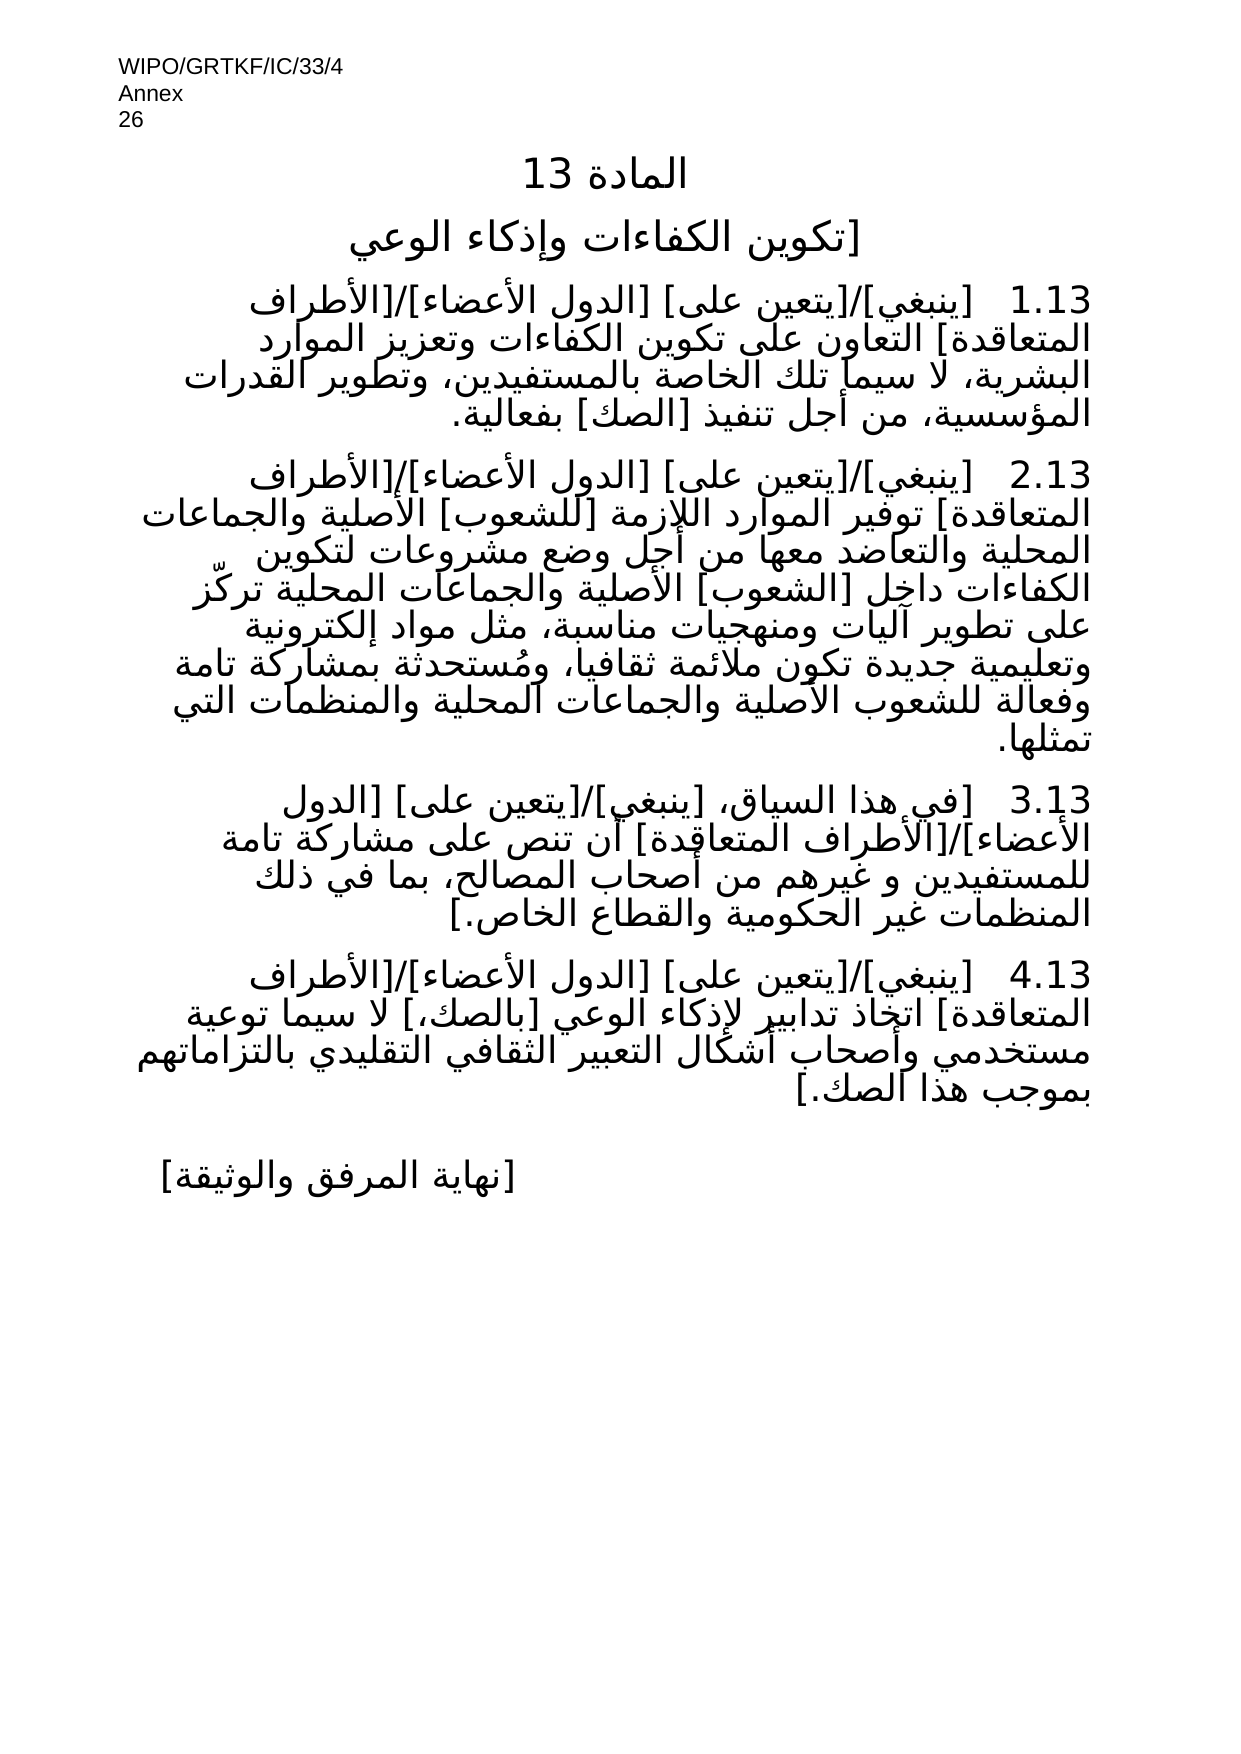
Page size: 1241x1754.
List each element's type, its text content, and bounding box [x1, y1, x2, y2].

text [تكوين الكفاءات وإذكاء الوعي [118, 221, 434, 258]
text 1.13 [ينبغي]/[يتعين على] [الدول الأعضاء]/[الأطراف المتعاقدة] التعاون على تكوين الكفاءات وتعزيز الموارد البشرية، لا سيما تلك الخاصة بالمستفيدين، وتطوير القدرات المؤسسية، من أجل تنفيذ [الصك] بفعالية. [118, 283, 1092, 433]
text 3.13 [في هذا السياق، [ينبغي]/[يتعين على] [الدول الأعضاء]/[الأطراف المتعاقدة] أن تنص على مشاركة تامة للمستفيدين و غيرهم من أصحاب المصالح، بما في ذلك المنظمات غير الحكومية والقطاع الخاص.] [118, 783, 1092, 933]
text [تكوين الكفاءات وإذكاء الوعي [420, 221, 826, 258]
text 2.13 [ينبغي]/[يتعين على] [الدول الأعضاء]/[الأطراف المتعاقدة] توفير الموارد اللازمة [للشعوب] الأصلية والجماعات المحلية والتعاضد معها من أجل وضع مشروعات لتكوين الكفاءات داخل [الشعوب] الأصلية والجماعات المحلية تركّز على تطوير آليات ومنهجيات مناسبة، مثل مواد إلكترونية وتعليمية جديدة تكون ملائمة ثقافيا، ومُستحدثة بمشاركة تامة وفعالة للشعوب الأصلية والجماعات المحلية والمنظمات التي تمثلها. [118, 458, 1092, 758]
text المادة 13 [118, 158, 1092, 196]
text [تكوين الكفاءات وإذكاء الوعي [802, 221, 1092, 258]
text [نهاية المرفق والوثيقة] [118, 1158, 516, 1196]
text 4.13 [ينبغي]/[يتعين على] [الدول الأعضاء]/[الأطراف المتعاقدة] اتخاذ تدابير لإذكاء الوعي [بالصك،] لا سيما توعية مستخدمي وأصحاب أشكال التعبير الثقافي التقليدي بالتزاماتهم بموجب هذا الصك.] [118, 958, 1092, 1108]
